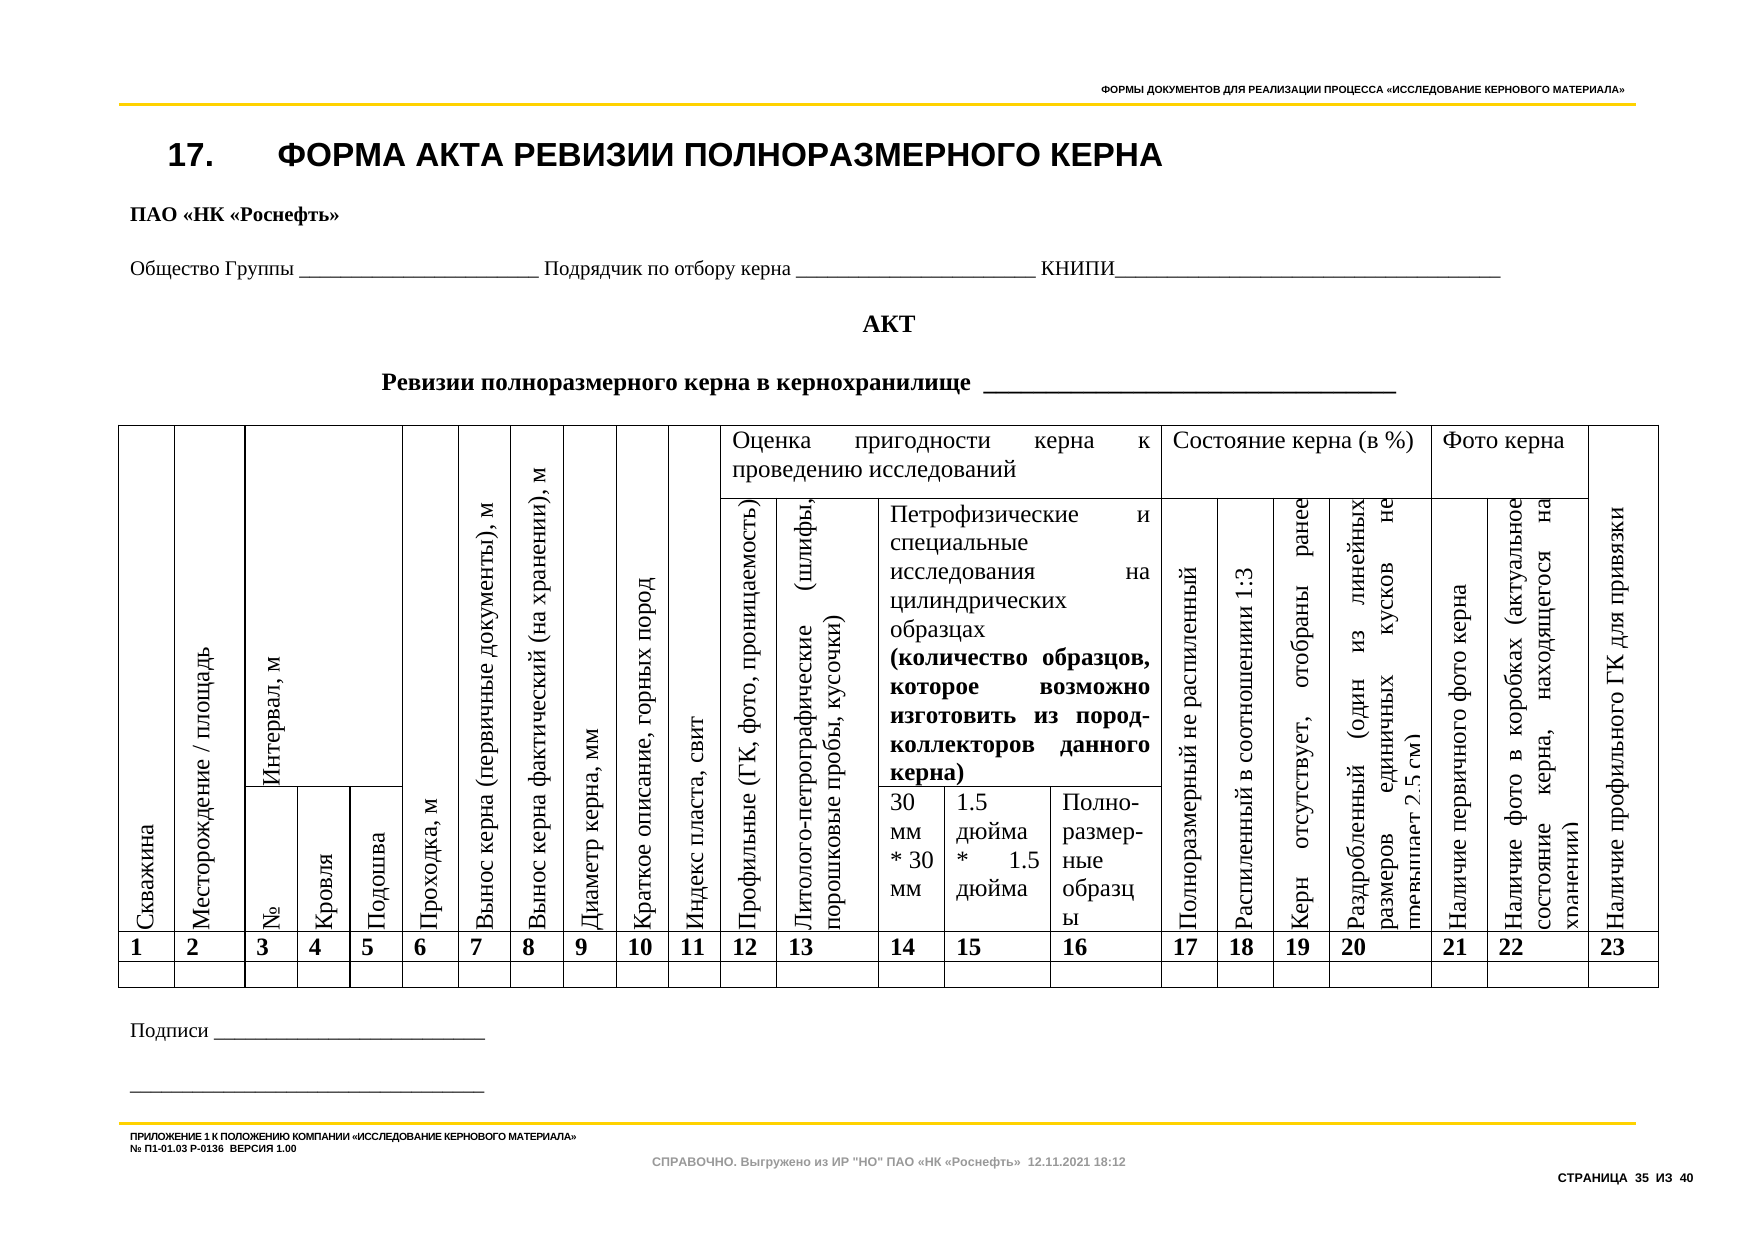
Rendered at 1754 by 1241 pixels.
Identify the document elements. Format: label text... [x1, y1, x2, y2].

table_cell 22 [1488, 932, 1588, 961]
table_cell [459, 962, 510, 987]
table_cell 8 [511, 932, 563, 961]
table_cell [119, 962, 174, 987]
table_cell [1218, 962, 1273, 987]
table_cell Профильные (ГК, фото, проницаемость) [721, 499, 776, 931]
table_cell Наличие первичного фото керна [1432, 499, 1487, 931]
table_cell 13 [777, 932, 878, 961]
table_cell Наличие фото в коробках (актуальное соcтояние керна, находящегося на хранении) [1488, 499, 1588, 931]
table_cell 1.5 дюйма* 1.5 дюйма [945, 787, 1050, 931]
table_cell [298, 962, 349, 987]
table_cell № [246, 787, 297, 931]
table_cell [777, 962, 878, 987]
table_cell [669, 962, 720, 987]
table_cell [1589, 962, 1658, 987]
table_cell Полноразмерный не распиленный [1162, 499, 1217, 931]
table_header Месторождение / площадь [175, 426, 244, 931]
table_cell [564, 962, 616, 987]
table_cell [945, 962, 1050, 987]
table_cell 17 [1162, 932, 1217, 961]
table_cell 16 [1051, 932, 1161, 961]
table_cell Керн отсутствует, отобраны ранее образцы [1274, 499, 1329, 931]
table_cell Кровля [298, 787, 349, 931]
table_cell [1274, 962, 1329, 987]
table_header Краткое описание, горных пород [617, 426, 668, 931]
table_cell 20 [1330, 932, 1431, 961]
table_header Оценка пригодности керна к проведению исследований [721, 426, 1161, 498]
text АКТ [130, 309, 1648, 337]
table_cell 7 [459, 932, 510, 961]
table_cell 3 [246, 932, 297, 961]
table_cell 5 [351, 932, 402, 961]
table_cell 15 [945, 932, 1050, 961]
table_cell 18 [1218, 932, 1273, 961]
table_cell [1432, 962, 1487, 987]
list ФОРМА АКТА РЕВИЗИИ ПОЛНОРАЗМЕРНОГО КЕРНА [167, 135, 1648, 173]
text Подписи __________________________ [130, 1017, 1648, 1042]
table_cell [1051, 962, 1161, 987]
table_cell 14 [879, 932, 944, 961]
table_header Проходка, м [403, 426, 458, 931]
table_cell 6 [403, 932, 458, 961]
text Общество Группы _______________________ Подрядчик по отбору керна _______________________ КНИПИ_____________________________________ [130, 255, 1648, 279]
table_cell Петрофизические и специальные исследования на цилиндрических образцах (количество образцов, которое возможно изготовить из пород-коллекторов данного керна) [879, 499, 1161, 786]
table_cell 1 [119, 932, 174, 961]
table_header Наличие профильного ГК для привязки [1589, 426, 1658, 931]
table_cell [511, 962, 563, 987]
table_cell [351, 962, 402, 987]
table_cell [403, 962, 458, 987]
table_header Диаметр керна, мм [564, 426, 616, 931]
table_cell [175, 962, 244, 987]
table_cell [617, 962, 668, 987]
table_cell Литолого-петрографические (шлифы, порошковые пробы, кусочки) [777, 499, 878, 931]
table_cell Подошва [351, 787, 402, 931]
table_cell 23 [1589, 932, 1658, 961]
table_header Интервал, м [246, 426, 402, 786]
table_header Фото керна [1432, 426, 1588, 498]
table_cell [246, 962, 297, 987]
table_cell Распиленный в соотношениии 1:3 [1218, 499, 1273, 931]
table_header Состояние керна (в %) [1162, 426, 1431, 498]
table_cell 10 [617, 932, 668, 961]
table_header Скважина [119, 426, 174, 931]
table_cell Полно-размер-ные образцы [1051, 787, 1161, 931]
table_cell [1488, 962, 1588, 987]
table_cell 4 [298, 932, 349, 961]
table_header Вынос керна фактический (на хранении), м [511, 426, 563, 931]
table_cell 2 [175, 932, 244, 961]
table_cell 11 [669, 932, 720, 961]
table_cell [721, 962, 776, 987]
text ПАО «НК «Роснефть» [130, 202, 1648, 226]
text Ревизии полноразмерного керна в кернохранилище _________________________________ [130, 367, 1648, 395]
table_cell 12 [721, 932, 776, 961]
table_cell [1330, 962, 1431, 987]
table_cell Раздробленный (один из линейных размеров единичных кусков не превышает 2.5 см) [1330, 499, 1431, 931]
table_cell 21 [1432, 932, 1487, 961]
table_header Вынос керна (первичные документы), м [459, 426, 510, 931]
table_cell 9 [564, 932, 616, 961]
text __________________________________ [130, 1071, 1648, 1095]
table_cell 19 [1274, 932, 1329, 961]
table_header Индекс пласта, свит [669, 426, 720, 931]
table_cell [879, 962, 944, 987]
table_cell 30 мм* 30 мм [879, 787, 944, 931]
table_cell [1162, 962, 1217, 987]
